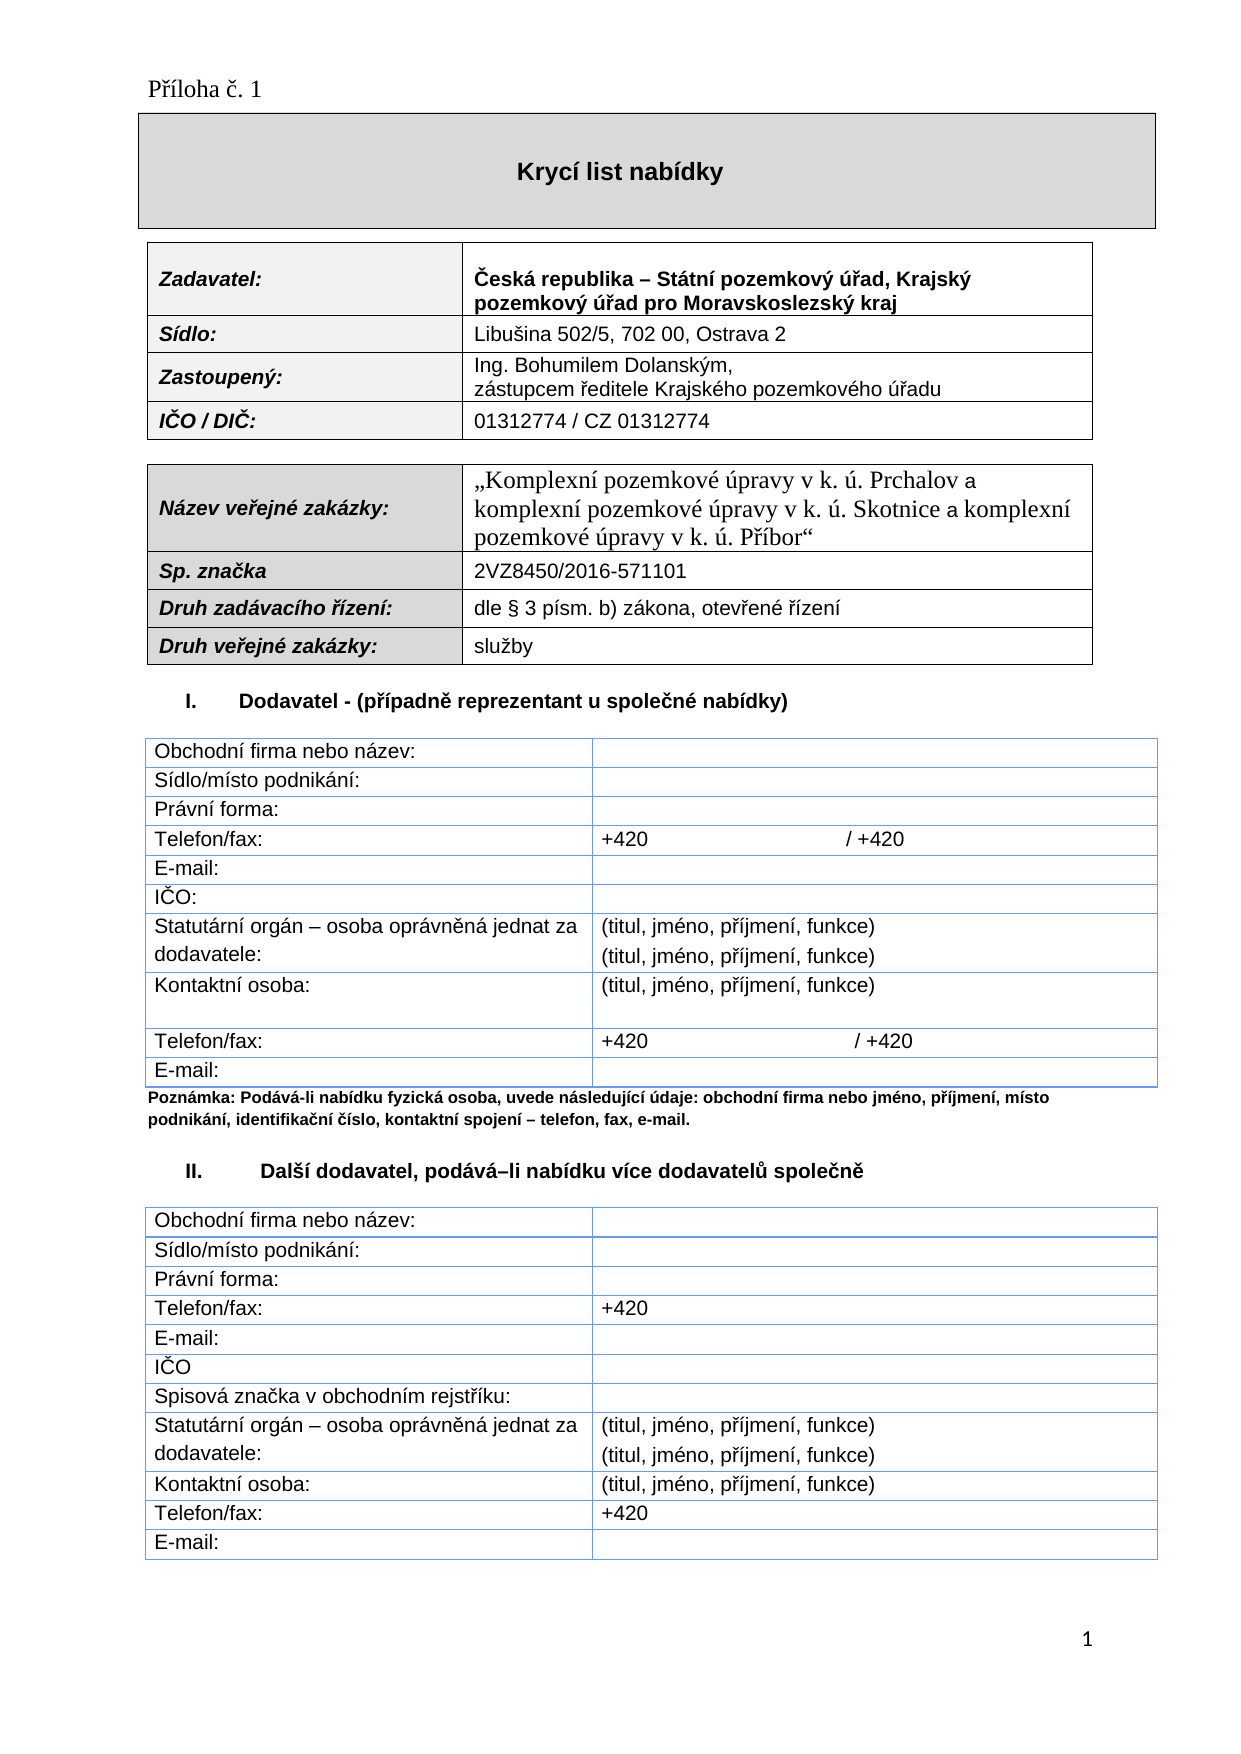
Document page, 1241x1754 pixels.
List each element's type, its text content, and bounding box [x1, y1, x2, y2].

table_cell Sídlo/místo podnikání: [146, 1238, 592, 1266]
table_cell 2VZ8450/2016-571101 [463, 552, 1092, 589]
table_cell služby [463, 628, 1092, 664]
table_cell Kontaktní osoba: [146, 973, 592, 1028]
table_header Název veřejné zakázky: [148, 465, 462, 551]
table_cell [593, 856, 1157, 884]
table_cell IČO / DIČ: [148, 402, 462, 439]
table_cell Telefon/fax: [146, 1501, 592, 1529]
table_header Česká republika – Státní pozemkový úřad, Krajský pozemkový úřad pro Moravskoslezský kraj [463, 243, 1092, 314]
table_cell [593, 1530, 1157, 1558]
table_cell [593, 1267, 1157, 1295]
table_cell Druh zadávacího řízení: [148, 590, 462, 627]
table_cell [593, 797, 1157, 825]
table_cell Sídlo: [148, 316, 462, 352]
table_cell E-mail: [146, 1325, 592, 1353]
table_cell (titul, jméno, příjmení, funkce) [593, 914, 1157, 942]
table_cell Libušina 502/5, 702 00, Ostrava 2 [463, 316, 1092, 352]
table_cell Telefon/fax: [146, 826, 592, 855]
table_cell Právní forma: [146, 797, 592, 825]
table_cell (titul, jméno, příjmení, funkce) [593, 943, 1157, 972]
table_cell Spisová značka v obchodním rejstříku: [146, 1384, 592, 1412]
table_cell E-mail: [146, 856, 592, 884]
table_cell IČO: [146, 885, 592, 913]
table_cell Statutární orgán – osoba oprávněná jednat za dodavatele: [146, 1413, 592, 1471]
table_cell [593, 1238, 1157, 1266]
table_cell IČO [146, 1355, 592, 1383]
text Krycí list nabídky [139, 154, 1155, 186]
table_cell +420 [593, 1296, 1157, 1324]
table_cell (titul, jméno, příjmení, funkce) [593, 1472, 1157, 1500]
table_cell (titul, jméno, příjmení, funkce) [593, 973, 1157, 1028]
table_cell (titul, jméno, příjmení, funkce) [593, 1413, 1157, 1441]
table_cell (titul, jméno, příjmení, funkce) [593, 1441, 1157, 1471]
table_header [593, 739, 1157, 767]
table_cell Sídlo/místo podnikání: [146, 768, 592, 796]
table_cell Statutární orgán – osoba oprávněná jednat za dodavatele: [146, 914, 592, 972]
table_cell Telefon/fax: [146, 1029, 592, 1057]
table_cell E-mail: [146, 1530, 592, 1558]
table_cell Právní forma: [146, 1267, 592, 1295]
table_cell Ing. Bohumilem Dolanským, zástupcem ředitele Krajského pozemkového úřadu [463, 353, 1092, 401]
table_cell [593, 1325, 1157, 1353]
table_cell Kontaktní osoba: [146, 1472, 592, 1500]
table_header [593, 1208, 1157, 1236]
table_cell E-mail: [146, 1058, 592, 1086]
table_cell [593, 1355, 1157, 1383]
table_cell Sp. značka [148, 552, 462, 589]
table_cell [593, 768, 1157, 796]
table_cell Druh veřejné zakázky: [148, 628, 462, 664]
table_header a a [463, 465, 1092, 551]
table_cell [593, 1384, 1157, 1412]
list Dodavatel - (případně reprezentant u společné nabídky) [185, 689, 1093, 713]
table_cell +420 [593, 1501, 1157, 1529]
table_header Obchodní firma nebo název: [146, 1208, 592, 1236]
table_cell dle § 3 písm. b) zákona, otevřené řízení [463, 590, 1092, 627]
table_header Obchodní firma nebo název: [146, 739, 592, 767]
table_header Zadavatel: [148, 243, 462, 314]
text Poznámka: Podává-li nabídku fyzická osoba, uvede následující údaje: obchodní firma nebo jméno, příjmení, místo podnikání, identifikační číslo, kontaktní spojení – telefon, fax, e-mail. [148, 1088, 1093, 1128]
table_cell +420 / +420 [593, 826, 1157, 855]
table_cell Zastoupený: [148, 353, 462, 401]
table_cell 01312774 / CZ 01312774 [463, 402, 1092, 439]
table_cell Telefon/fax: [146, 1296, 592, 1324]
table_cell [593, 1058, 1157, 1086]
table_cell [593, 885, 1157, 913]
table_cell +420 / +420 [593, 1029, 1157, 1057]
list Další dodavatel, podává–li nabídku více dodavatelů společně [185, 1159, 1093, 1183]
